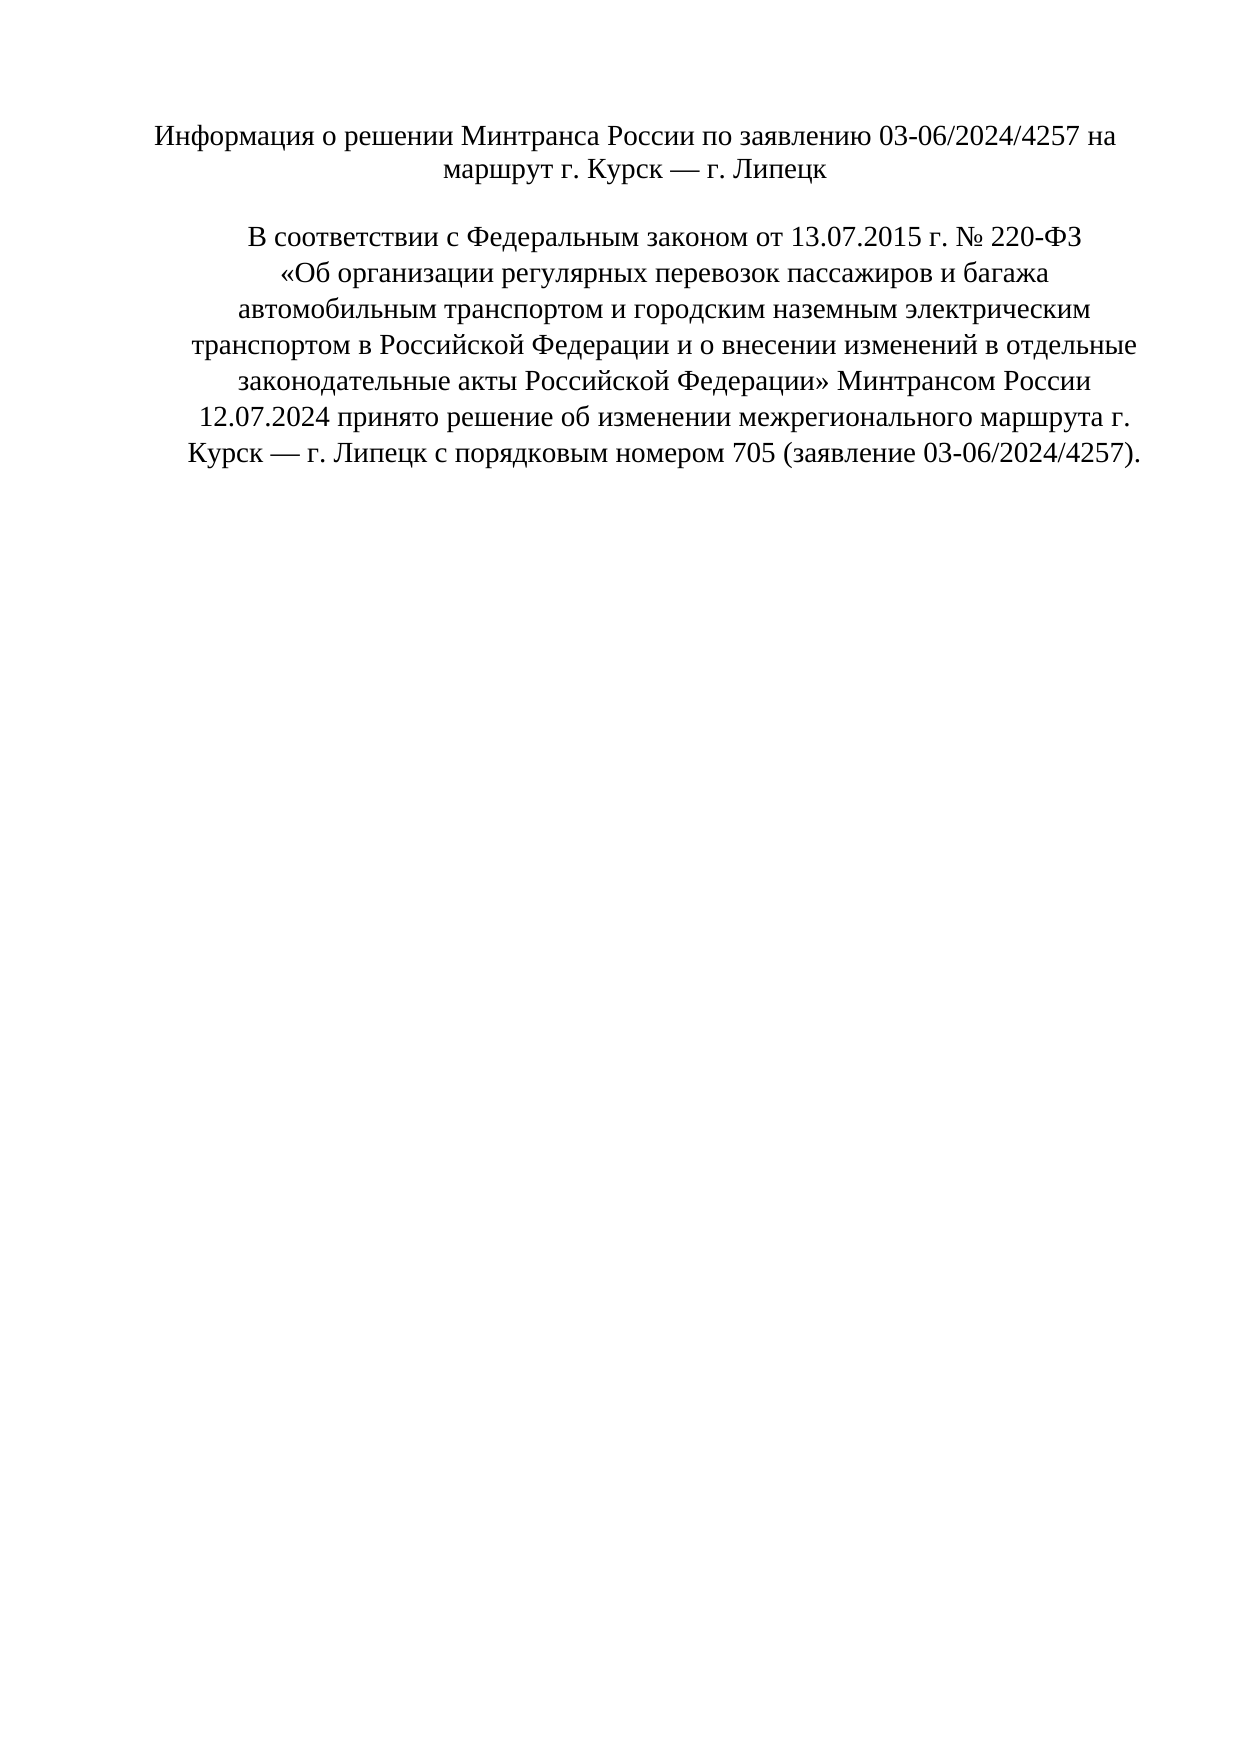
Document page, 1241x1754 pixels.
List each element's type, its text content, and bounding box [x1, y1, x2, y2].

text В соответствии с Федеральным законом от 13.07.2015 г. № 220-ФЗ «Об организации регулярных перевозок пассажиров и багажа автомобильным транспортом и городским наземным электрическим транспортом в Российской Федерации и о внесении изменений в отдельные законодательные акты Российской Федерации» Минтрансом России 12.07.2024 принято решение об изменении межрегионального маршрута г. Курск — г. Липецк с порядковым номером 705 (заявление 03-06/2024/4257). [177, 219, 1152, 469]
text Информация о решении Минтранса России по заявлению 03-06/2024/4257 на маршрут г. Курск — г. Липецк [118, 118, 1152, 185]
